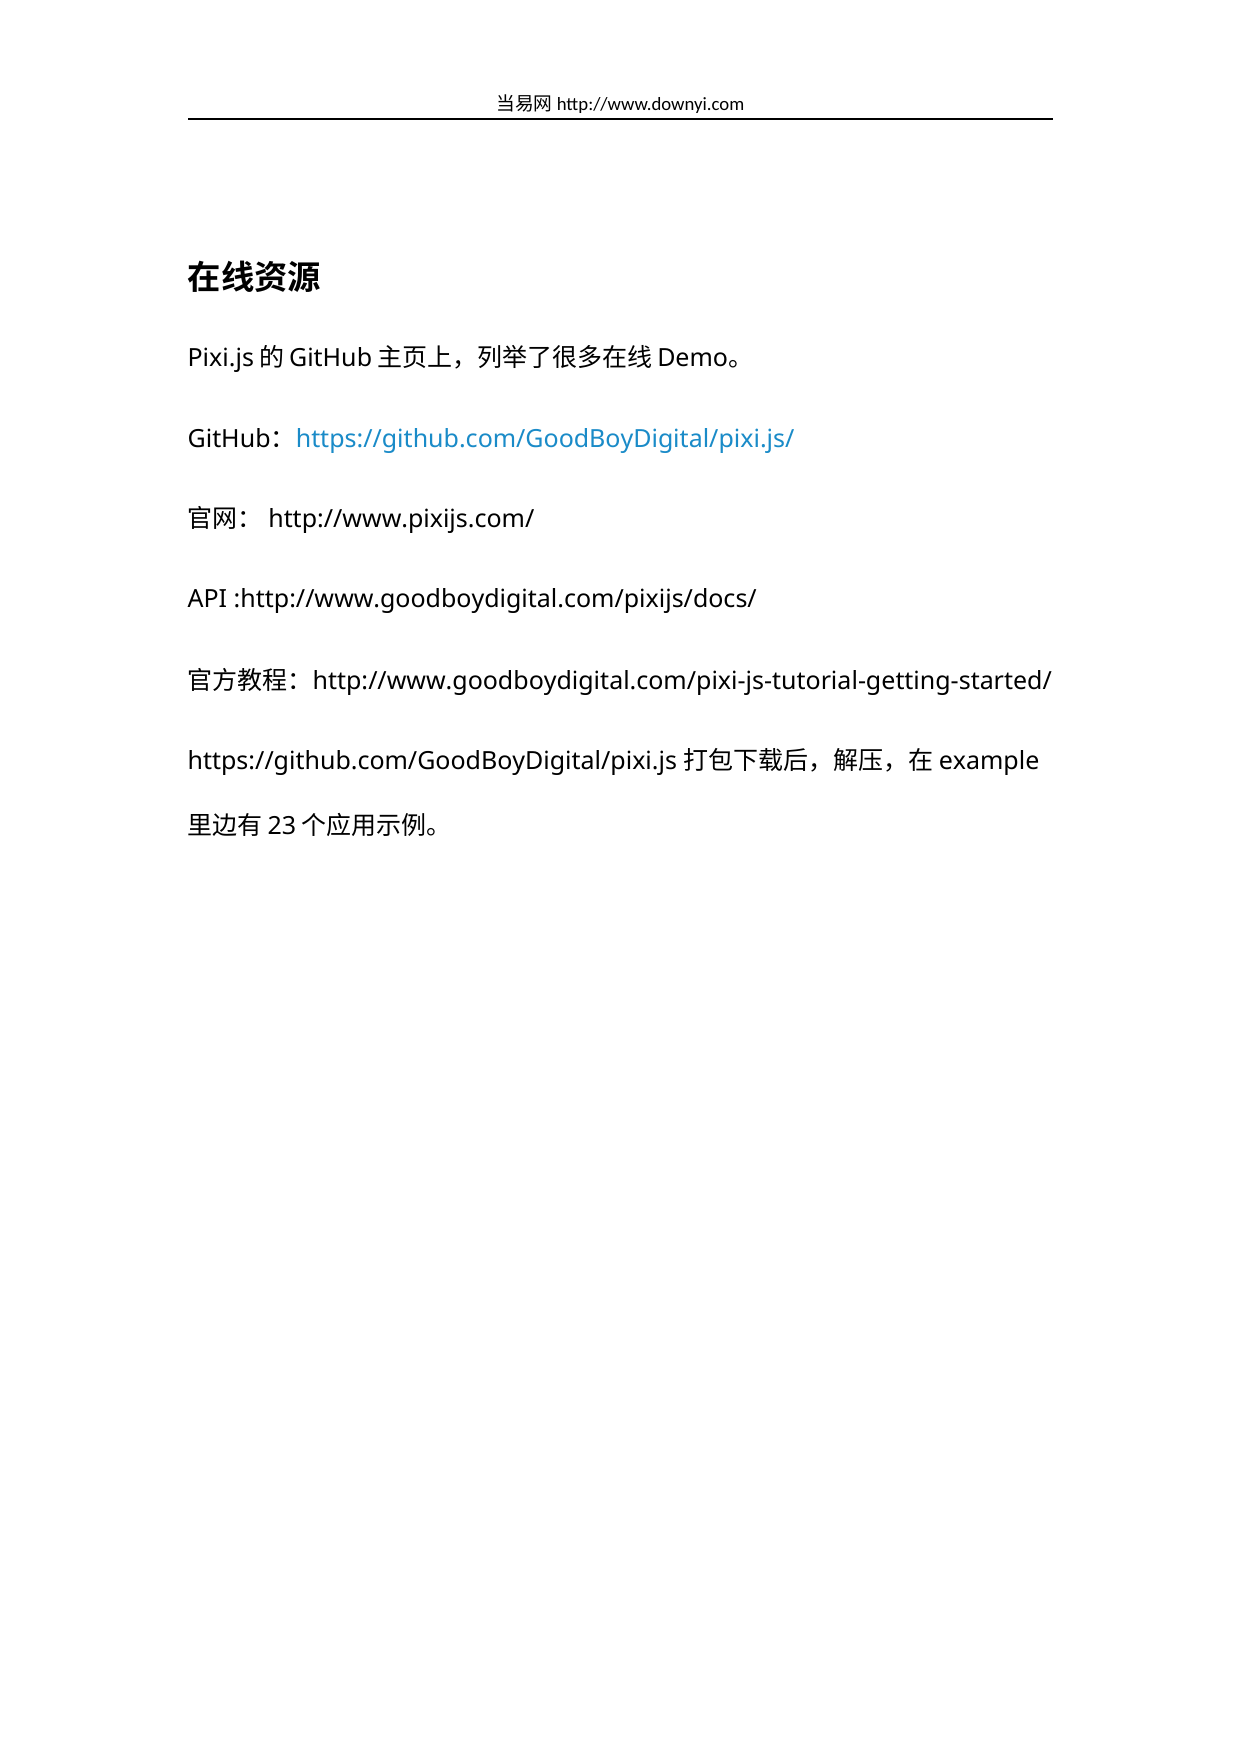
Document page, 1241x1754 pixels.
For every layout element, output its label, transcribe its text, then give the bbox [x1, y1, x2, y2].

text 官方教程：http://www.goodboydigital.com/pixi-js-tutorial-getting-started/ [187, 646, 1053, 711]
text 官网： http://www.pixijs.com/ [187, 484, 1053, 549]
text Pixi.js的GitHub主页上，列举了很多在线Demo。 [187, 323, 1053, 388]
text https://github.com/GoodBoyDigital/pixi.js 打包下载后，解压，在example里边有23个应用示例。 [187, 726, 1053, 856]
text API :http://www.goodboydigital.com/pixijs/docs/ [187, 565, 1053, 630]
text GitHub：https://github.com/GoodBoyDigital/pixi.js/ [187, 404, 1053, 469]
text 在线资源 [187, 243, 1053, 308]
